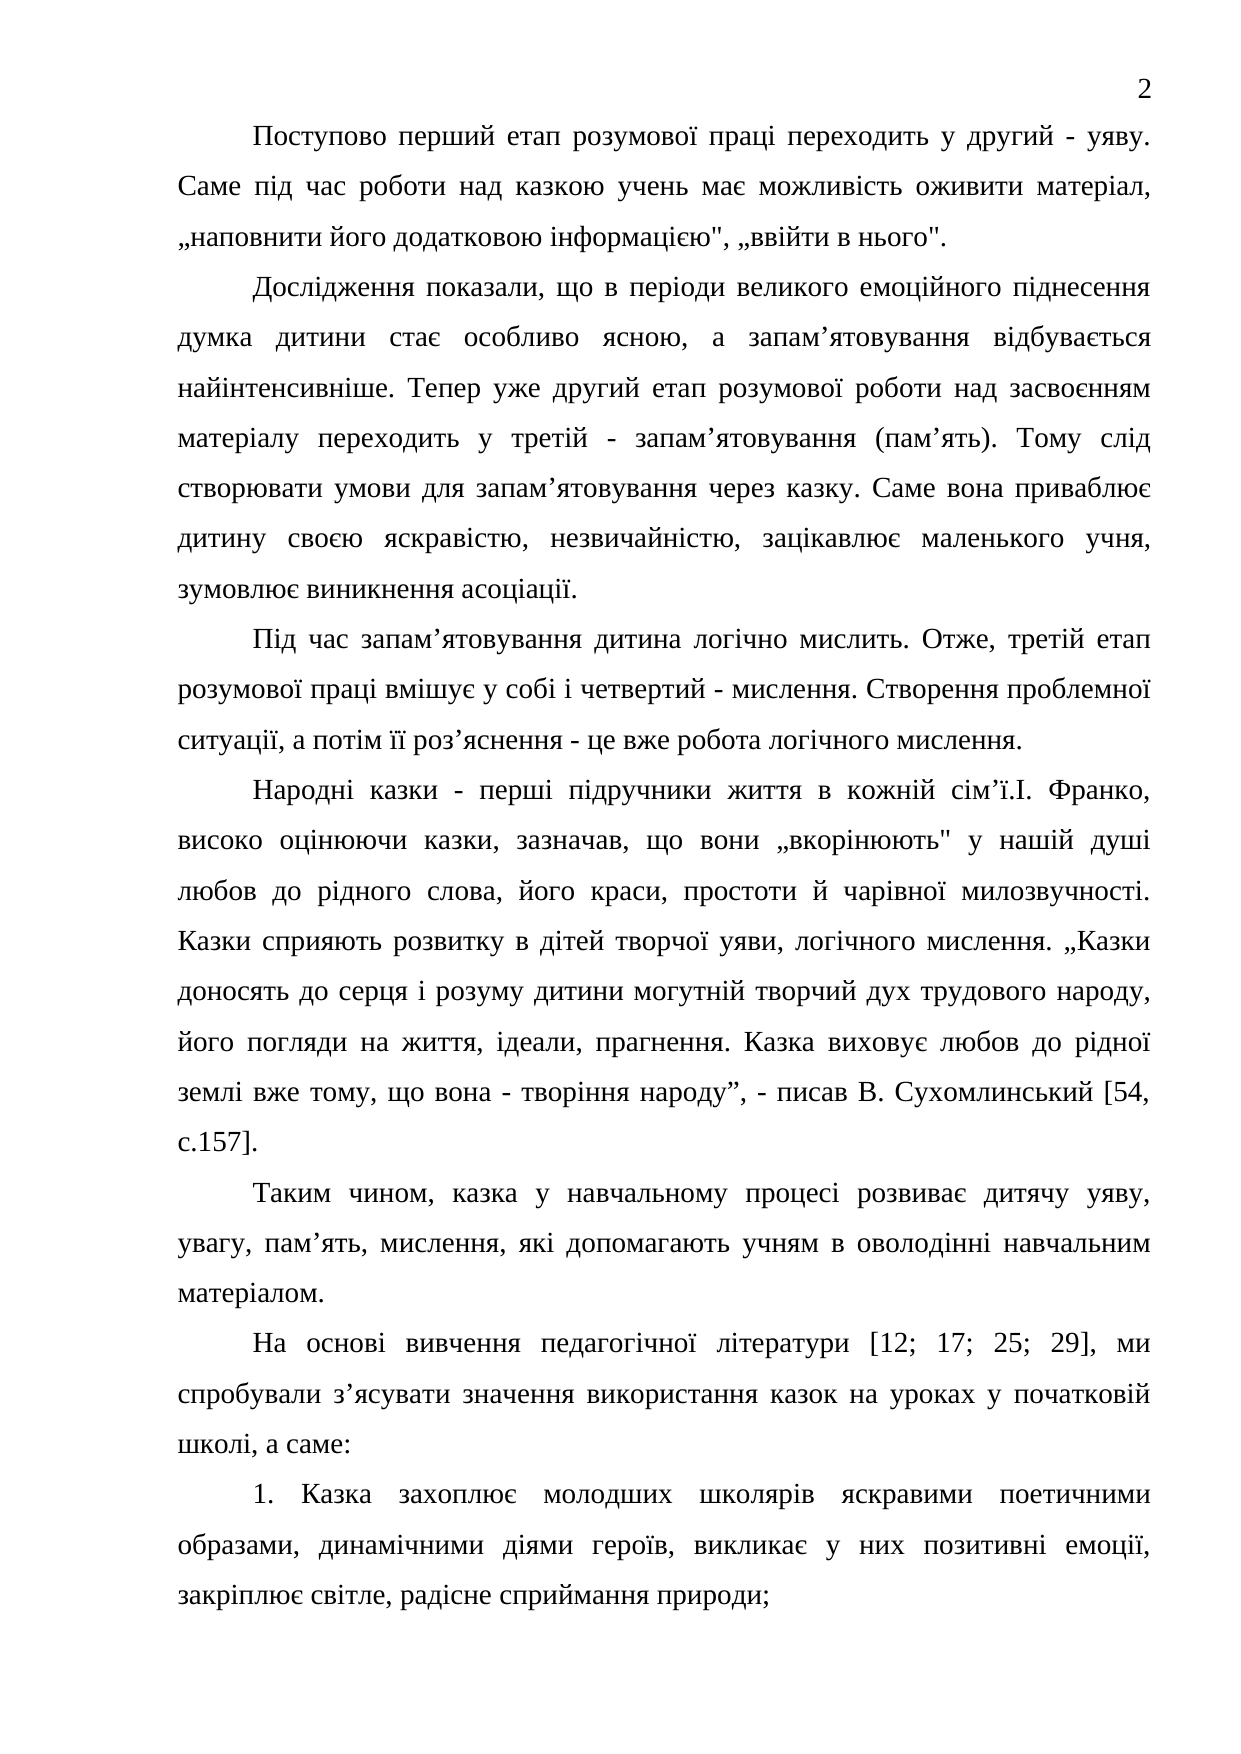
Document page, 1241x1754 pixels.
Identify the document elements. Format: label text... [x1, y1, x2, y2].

text Під час запам’ятовування дитина логічно мислить. Отже, третій етап розумової праці вмішує у собі і четвертий - мислення. Створення проблемної ситуації, а потім її роз’яснення - це вже робота логічного мислення. [177, 621, 1152, 755]
text Таким чином, казка у навчальному процесі розвиває дитячу уяву, увагу, пам’ять, мислення, які допомагають учням в оволодінні навчальним матеріалом. [177, 1175, 1152, 1309]
text Дослідження показали, що в періоди великого емоційного піднесення думка дитини стає особливо ясною, а запам’ятовування відбувається найінтенсивніше. Тепер уже другий етап розумової роботи над засвоєнням матеріалу переходить у третій - запам’ятовування (пам’ять). Тому слід створювати умови для запам’ятовування через казку. Саме вона приваблює дитину своєю яскравістю, незвичайністю, зацікавлює маленького учня, зумовлює виникнення асоціації. [177, 269, 1152, 604]
text На основі вивчення педагогічної літератури [12; 17; 25; 29], ми спробували з’ясувати значення використання казок на уроках у початковій школі, а саме: [177, 1326, 1152, 1460]
text Народні казки - перші підручники життя в кожній сім’ї.І. Франко, високо оцінюючи казки, зазначав, що вони „вкорінюють" у нашій душі любов до рідного слова, його краси, простоти й чарівної милозвучності. Казки сприяють розвитку в дітей творчої уяви, логічного мислення. „Казки доносять до серця і розуму дитини могутній творчий дух трудового народу, його погляди на життя, ідеали, прагнення. Казка виховує любов до рідної землі вже тому, що вона - творіння народу”, - писав В. Сухомлинський [54, с.157]. [177, 772, 1152, 1158]
text Поступово перший етап розумової праці переходить у другий - уяву. Саме під час роботи над казкою учень має можливість оживити матеріал, „наповнити його додатковою інформацією", „ввійти в нього". [177, 118, 1152, 252]
text 1. Казка захоплює молодших школярів яскравими поетичними образами, динамічними діями героїв, викликає у них позитивні емоції, закріплює світле, радісне сприймання природи; [177, 1477, 1152, 1611]
